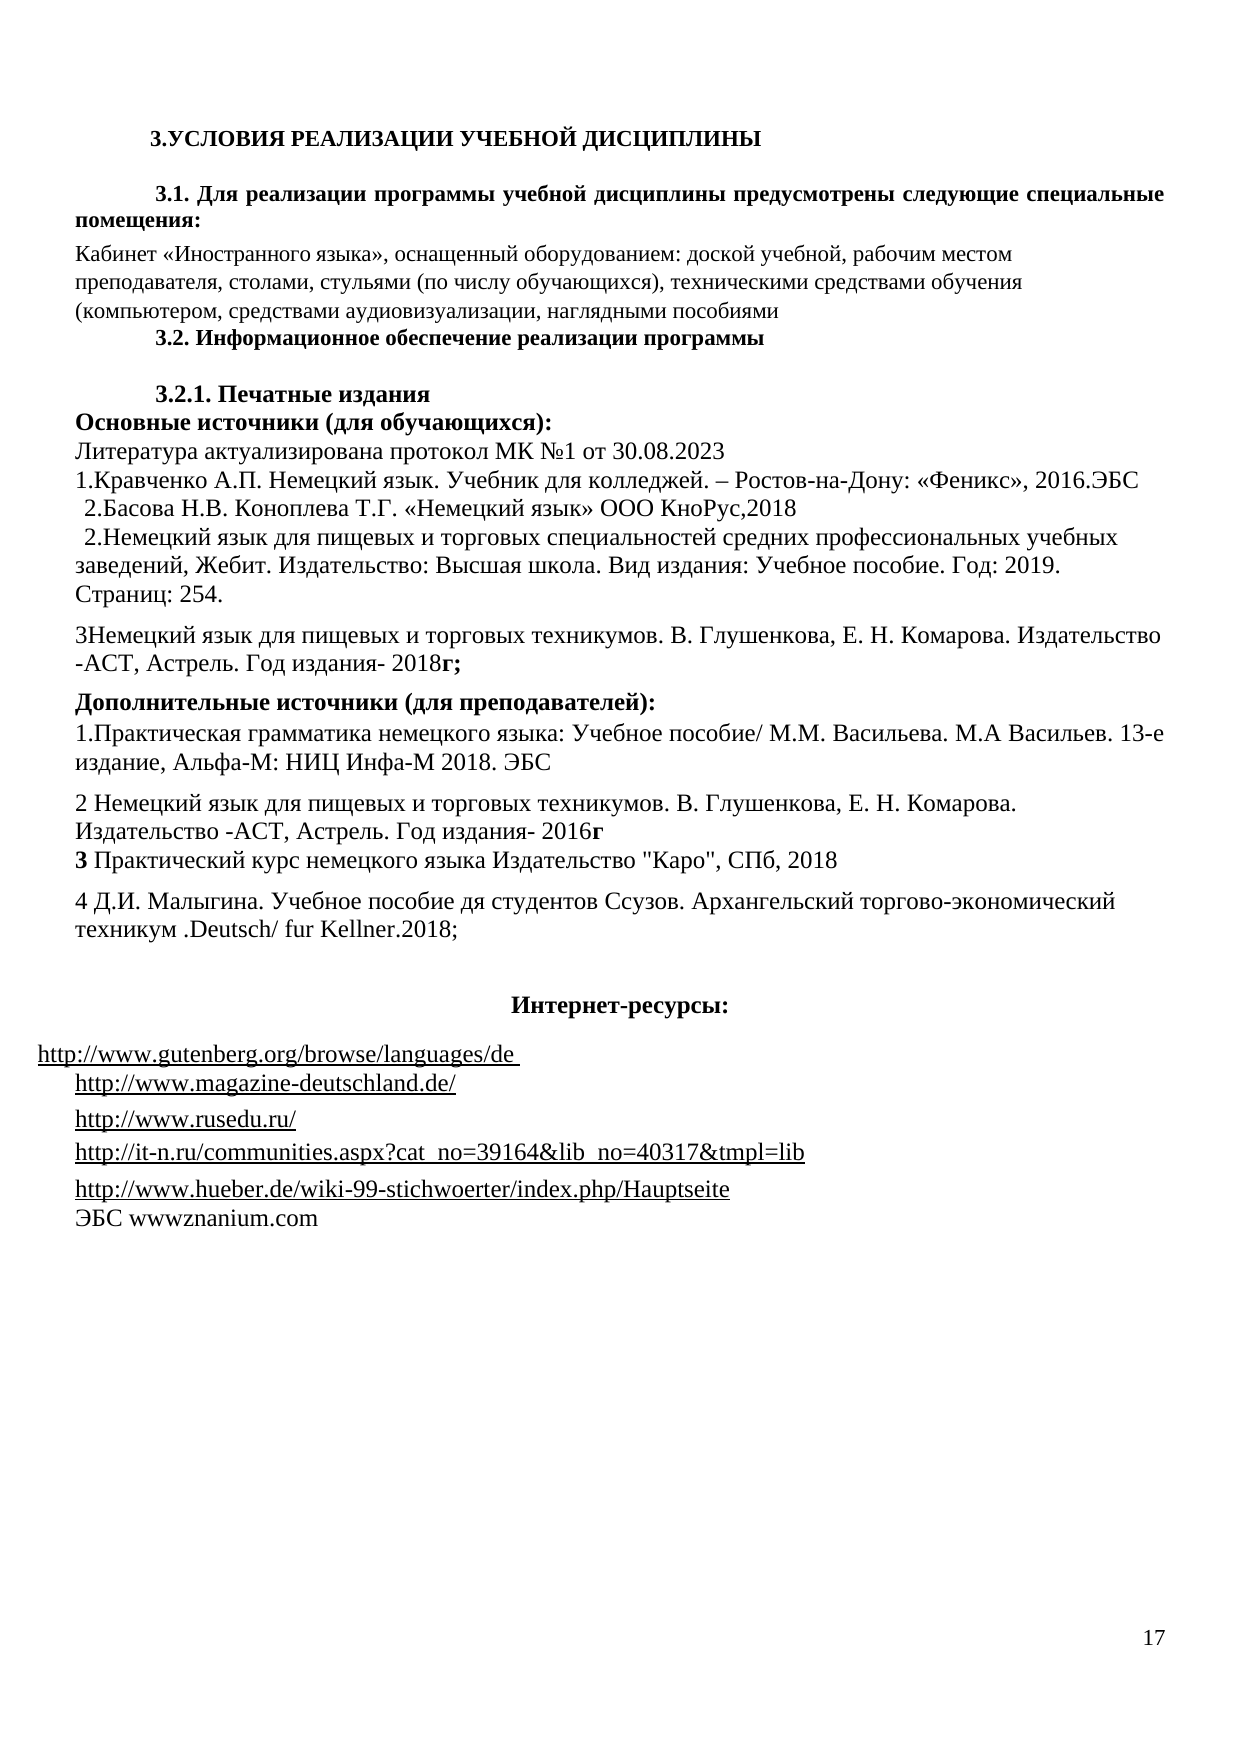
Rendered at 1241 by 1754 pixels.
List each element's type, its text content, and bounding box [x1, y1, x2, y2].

list Практический курс немецкого языка Издательство "Каро", СПб, 2018 [75, 846, 1165, 874]
text Кабинет «Иностранного языка», оснащенный оборудованием: доской учебной, рабочим местом преподавателя, столами, стульями (по числу обучающихся), техническими средствами обучения (компьютером, средствами аудиовизуализации, наглядными пособиями [75, 238, 1165, 324]
text 3.2.1. Печатные издания [112, 379, 1165, 408]
text Интернет-ресурсы: [75, 990, 1165, 1019]
text ЭБС wwwznanium.com [75, 1203, 1165, 1231]
text 3Немецкий язык для пищевых и торговых техникумов. В. Глушенкова, Е. Н. Комарова. Издательство -АСТ, Астрель. Год издания- 2018г; [75, 620, 1165, 677]
text 3.1. Для реализации программы учебной дисциплины предусмотрены следующие специальные помещения: [75, 180, 1165, 233]
list Д.И. Малыгина. Учебное пособие дя студентов Ссузов. Архангельский торгово-экономический техникум .Deutsch/ fur Kellner.2018; [75, 887, 1165, 944]
text http://www.gutenberg.org/browse/languages/de http://www.magazine-deutschland.de/ [37, 1040, 659, 1098]
text http://www.hueber.de/wiki-99-stichwoerter/index.php/Hauptseite [75, 1174, 1165, 1203]
list Немецкий язык для пищевых и торговых техникумов. В. Глушенкова, Е. Н. Комарова. Издательство -АСТ, Астрель. Год издания- 2016г [75, 788, 1165, 846]
text http://it-n.ru/communities.aspx?cat_no=39164&lib_no=40317&tmpl=lib [75, 1138, 1165, 1166]
text 1.Практическая грамматика немецкого языка: Учебное пособие/ М.М. Васильева. М.А Васильев. 13-е издание, Альфа-М: НИЦ Инфа-М 2018. ЭБС [75, 718, 1165, 776]
text Основные источники (для обучающихся): [75, 408, 1165, 436]
text 1.Кравченко А.П. Немецкий язык. Учебник для колледжей. – Ростов-на-Дону: «Феникс», 2016.ЭБС [75, 465, 1165, 494]
text 2.Басова Н.В. Коноплева Т.Г. «Немецкий язык» ООО КноРус,2018 [75, 494, 1165, 522]
text 3.2. Информационное обеспечение реализации программы [75, 324, 1165, 350]
text Литература актуализирована протокол МК №1 от 30.08.2023 [75, 436, 1165, 465]
text 3.УСЛОВИЯ РЕАЛИЗАЦИИ УЧЕБНОЙ ДИСЦИПЛИНЫ [150, 125, 1165, 151]
text http://www.rusedu.ru/ [75, 1104, 1165, 1133]
text 2.Немецкий язык для пищевых и торговых специальностей средних профессиональных учебных заведений, Жебит. Издательство: Высшая школа. Вид издания: Учебное пособие. Год: 2019. Страниц: 254. [75, 522, 1165, 608]
text Дополнительные источники (для преподавателей): [75, 677, 797, 718]
